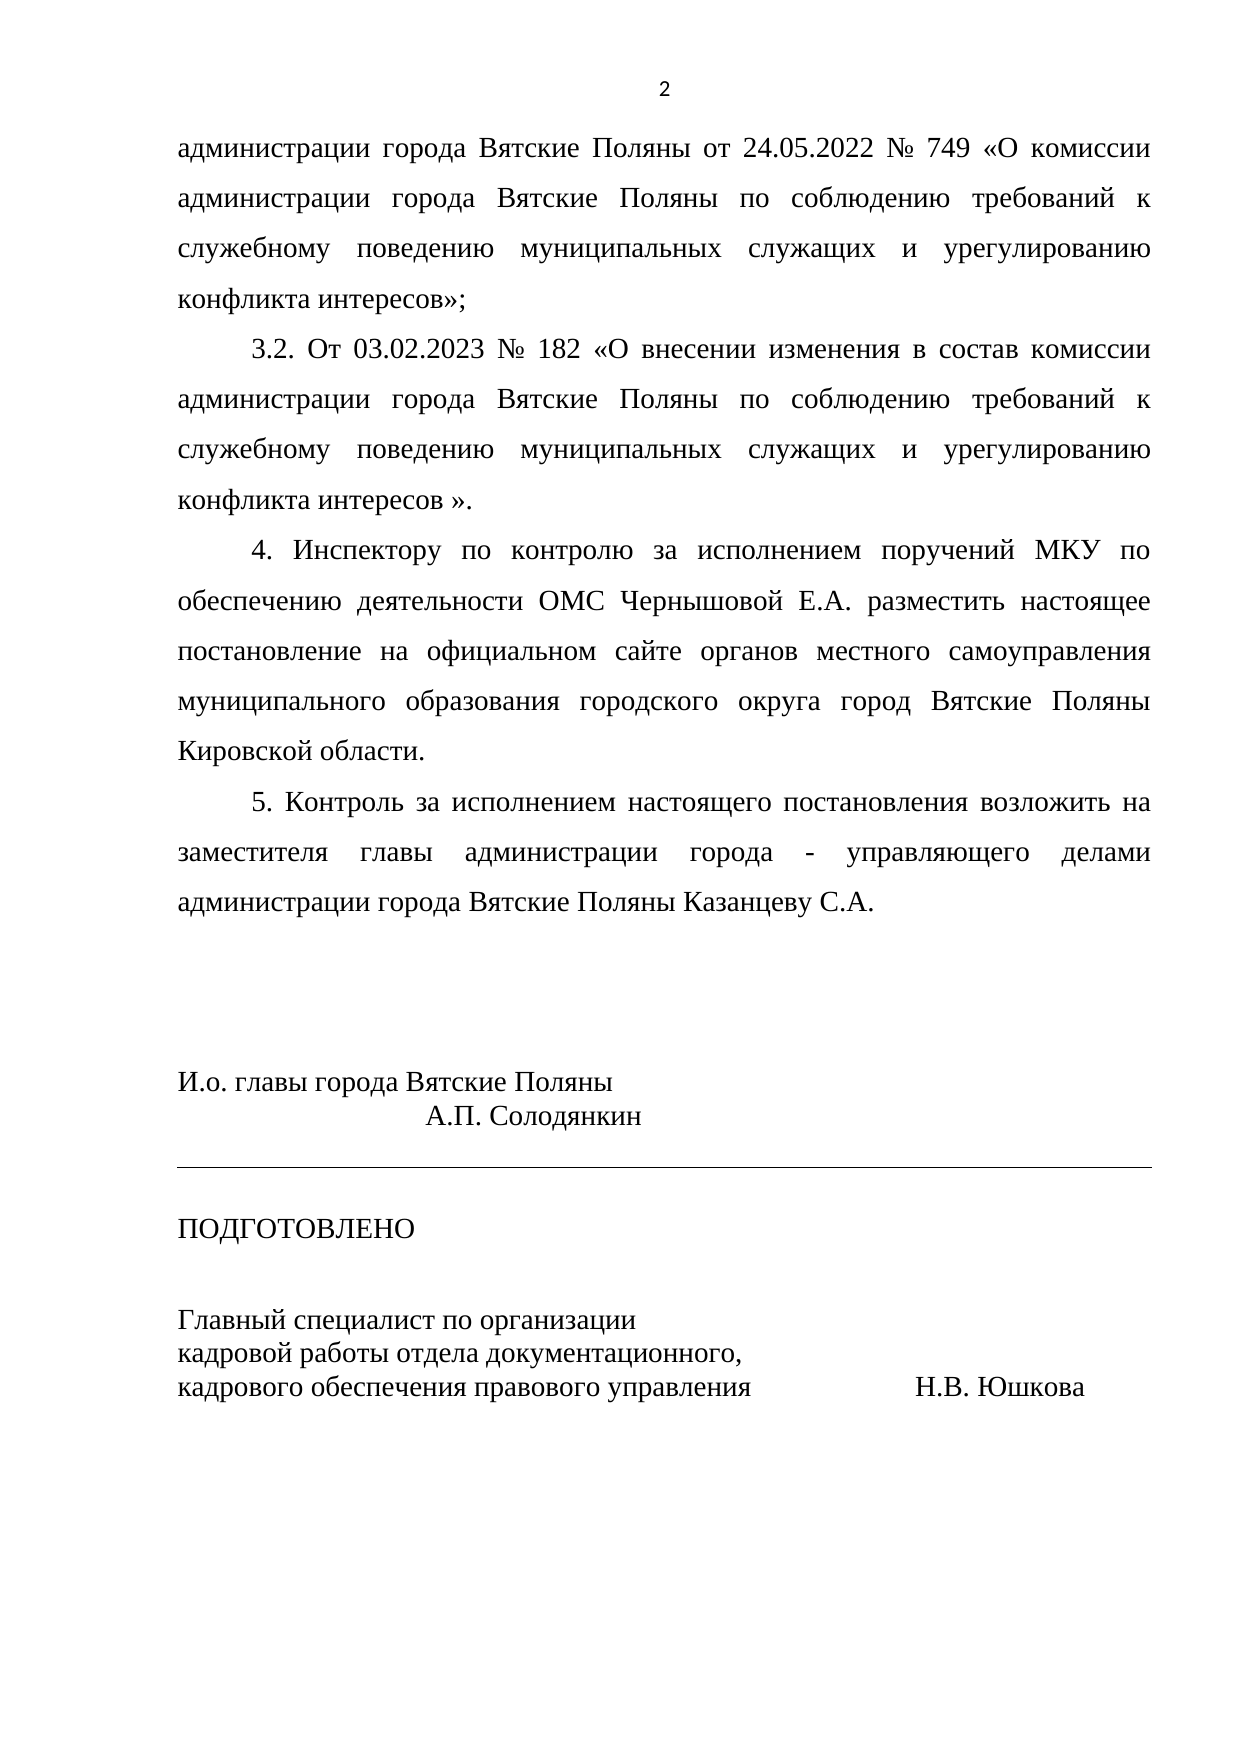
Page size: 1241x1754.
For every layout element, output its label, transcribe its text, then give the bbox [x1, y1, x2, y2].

text кадровой работы отдела документационного, [177, 1336, 1152, 1369]
text И.о. главы города Вятские Поляны [177, 1064, 1152, 1098]
text Главный специалист по организации [177, 1302, 1152, 1336]
text ПОДГОТОВЛЕНО [177, 1211, 1152, 1244]
text кадрового обеспечения правового управления Н.В. Юшкова [177, 1369, 1152, 1403]
text 5. Контроль за исполнением настоящего постановления возложить на заместителя главы администрации города - управляющего делами администрации города Вятские Поляны Казанцеву С.А. [177, 784, 1152, 918]
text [177, 130, 1152, 314]
text А.П. Солодянкин [177, 1098, 1152, 1131]
text 4. Инспектору по контролю за исполнением поручений МКУ по обеспечению деятельности ОМС Чернышовой Е.А. разместить настоящее постановление на официальном сайте органов местного самоуправления муниципального образования городского округа город Вятские Поляны Кировской области. [177, 532, 1152, 767]
text 3.2. От 03.02.2023 № 182 «О внесении изменения в состав комиссии администрации города Вятские Поляны по соблюдению требований к служебному поведению муниципальных служащих и урегулированию конфликта интересов ». [177, 331, 1152, 516]
